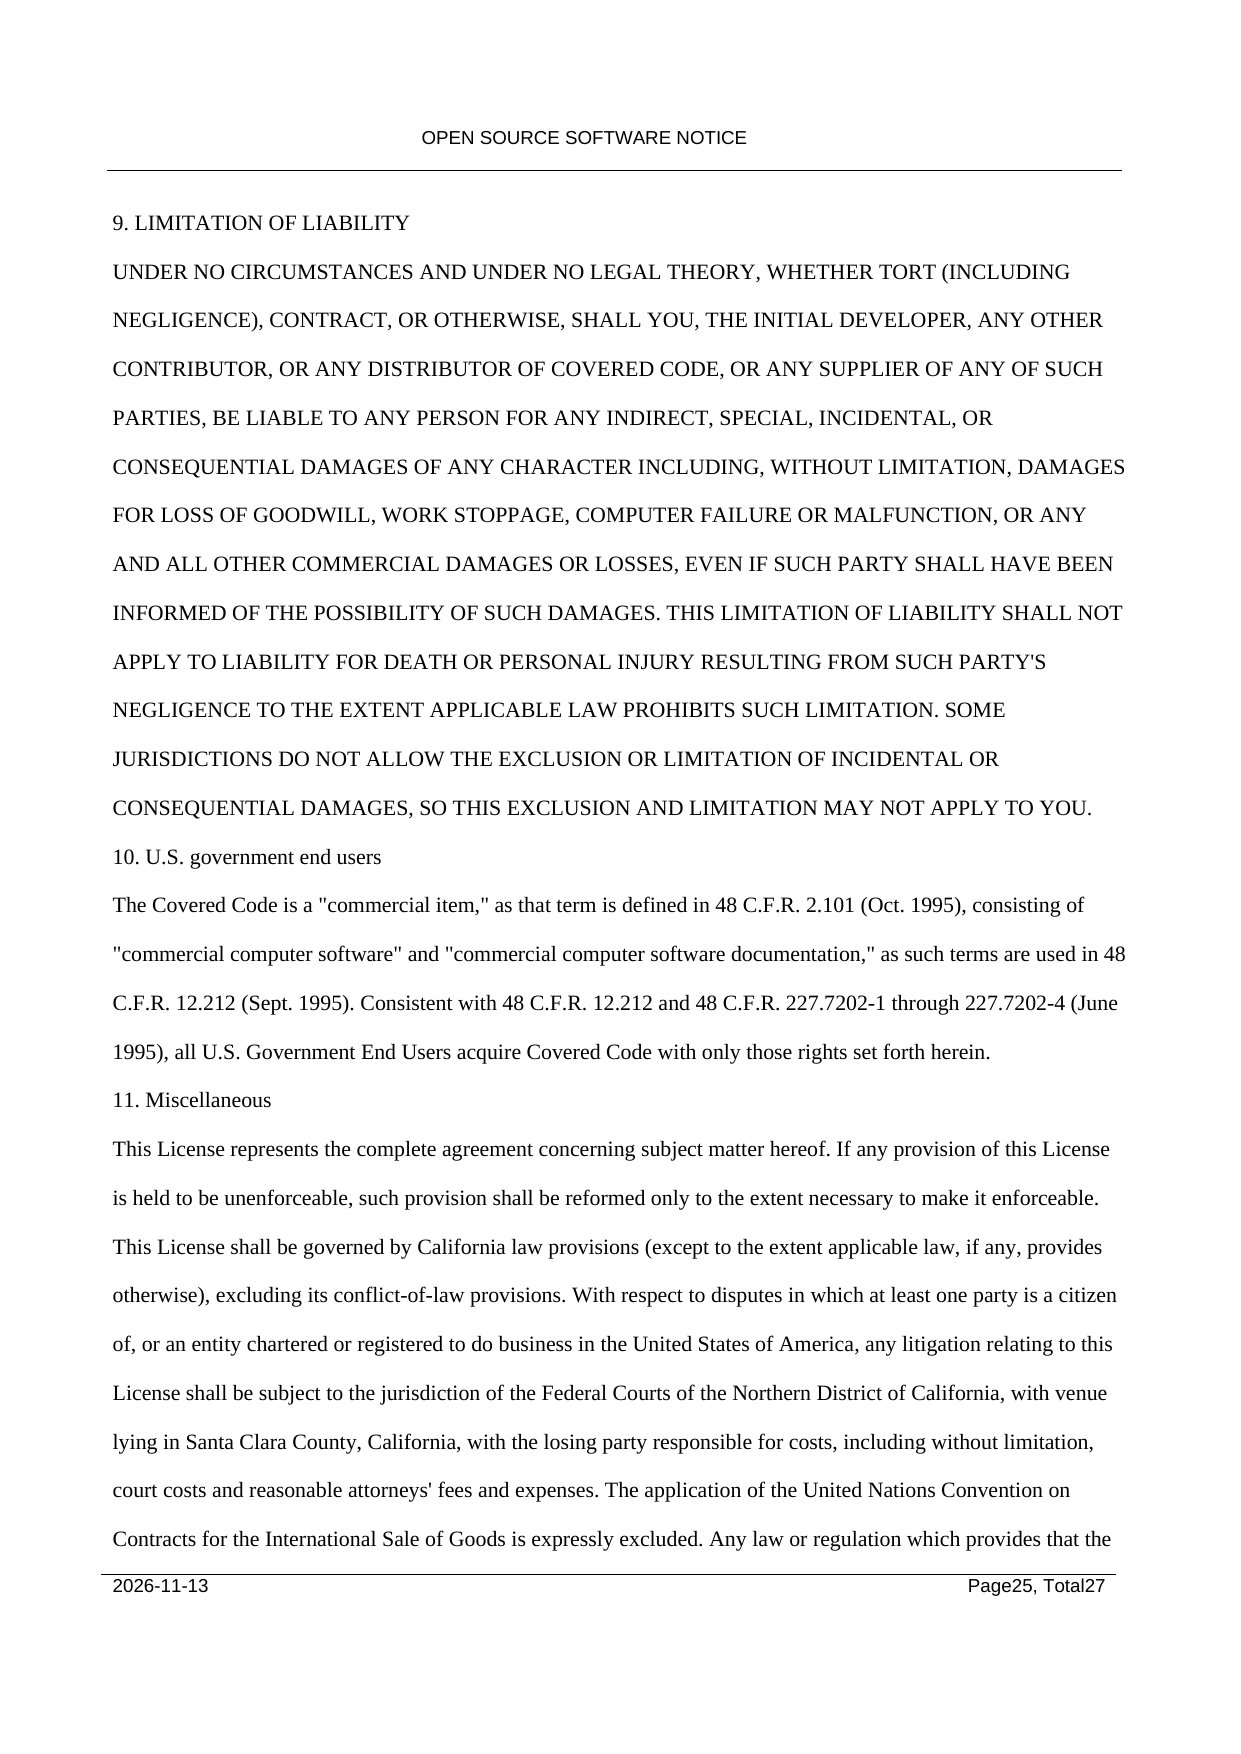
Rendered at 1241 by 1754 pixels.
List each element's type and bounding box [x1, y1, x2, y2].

text [112, 206, 1128, 1555]
